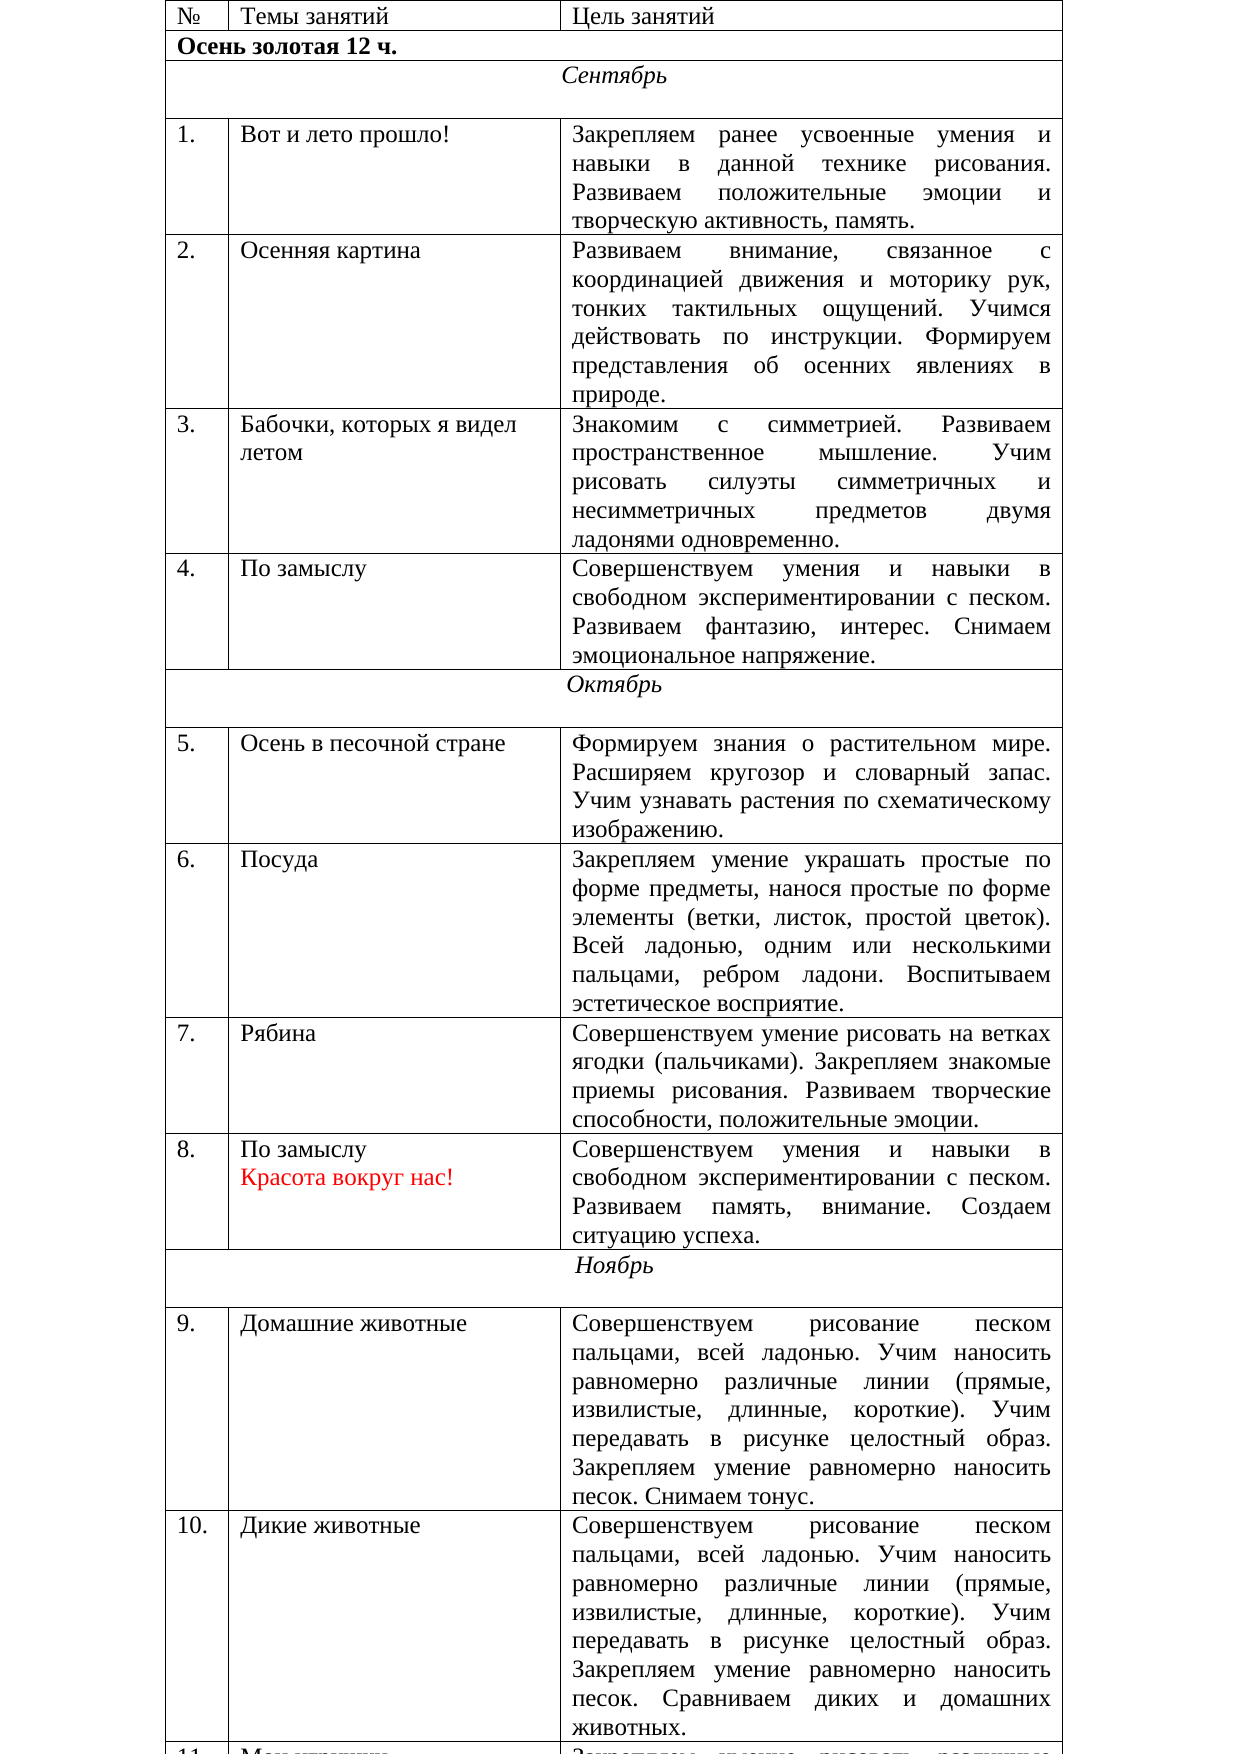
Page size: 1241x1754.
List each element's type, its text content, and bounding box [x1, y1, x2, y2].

table_cell 3. [166, 409, 228, 552]
table_cell 1. [166, 119, 228, 234]
table_cell Знакомим с симметрией. Развиваем пространственное мышление. Учим рисовать силуэты симметричных и несимметричных предметов двумя ладонями одновременно. [561, 409, 1062, 552]
table_cell Закрепляем ранее усвоенные умения и навыки в данной технике рисования. Развиваем положительные эмоции и творческую активность, память. [561, 119, 1062, 234]
table_cell Дикие животные [229, 1511, 560, 1741]
table_cell 8. [166, 1134, 228, 1249]
table_cell По замыслу [229, 554, 560, 668]
table_cell 7. [166, 1018, 228, 1133]
table_cell Осенняя картина [229, 235, 560, 408]
table_header Темы занятий [229, 1, 560, 30]
table_cell 2. [166, 235, 228, 408]
table_cell Рябина [229, 1018, 560, 1133]
table_cell Совершенствуем умения и навыки в свободном экспериментировании с песком. Развиваем фантазию, интерес. Снимаем эмоциональное напряжение. [561, 554, 1062, 668]
table_cell 6. [166, 844, 228, 1017]
table_cell Совершенствуем рисование песком пальцами, всей ладонью. Учим наносить равномерно различные линии (прямые, извилистые, длинные, короткие). Учим передавать в рисунке целостный образ. Закрепляем умение равномерно наносить песок. Снимаем тонус. [561, 1308, 1062, 1509]
table_cell Закрепляем умение украшать простые по форме предметы, нанося простые по форме элементы (ветки, листок, простой цветок). Всей ладонью, одним или несколькими пальцами, ребром ладони. Воспитываем эстетическое восприятие. [561, 844, 1062, 1017]
table_cell 4. [166, 554, 228, 668]
table_cell Вот и лето прошло! [229, 119, 560, 234]
table_header Цель занятий [561, 1, 1062, 30]
table_cell Развиваем внимание, связанное с координацией движения и моторику рук, тонких тактильных ощущений. Учимся действовать по инструкции. Формируем представления об осенних явлениях в природе. [561, 235, 1062, 408]
table_cell 9. [166, 1308, 228, 1509]
table_cell По замыслу Красота вокруг нас! [229, 1134, 560, 1249]
table_cell Формируем знания о растительном мире. Расширяем кругозор и словарный запас. Учим узнавать растения по схематическому изображению. [561, 728, 1062, 843]
table_cell Осень в песочной стране [229, 728, 560, 843]
table_cell Домашние животные [229, 1308, 560, 1509]
table_cell Посуда [229, 844, 560, 1017]
table_cell Совершенствуем умения и навыки в свободном экспериментировании с песком. Развиваем память, внимание. Создаем ситуацию успеха. [561, 1134, 1062, 1249]
table_cell Ноябрь [166, 1250, 1062, 1307]
table_cell Октябрь [166, 670, 1062, 727]
table_cell 5. [166, 728, 228, 843]
table_cell Совершенствуем умение рисовать на ветках ягодки (пальчиками). Закрепляем знакомые приемы рисования. Развиваем творческие способности, положительные эмоции. [561, 1018, 1062, 1133]
table_cell Бабочки, которых я видел летом [229, 409, 560, 552]
table_cell Совершенствуем рисование песком пальцами, всей ладонью. Учим наносить равномерно различные линии (прямые, извилистые, длинные, короткие). Учим передавать в рисунке целостный образ. Закрепляем умение равномерно наносить песок. Сравниваем диких и домашних животных. [561, 1511, 1062, 1741]
table_cell Сентябрь [166, 61, 1062, 118]
table_cell 10. [166, 1511, 228, 1741]
table_cell Осень золотая 12 ч. [166, 31, 1062, 59]
table_header № [166, 1, 228, 30]
